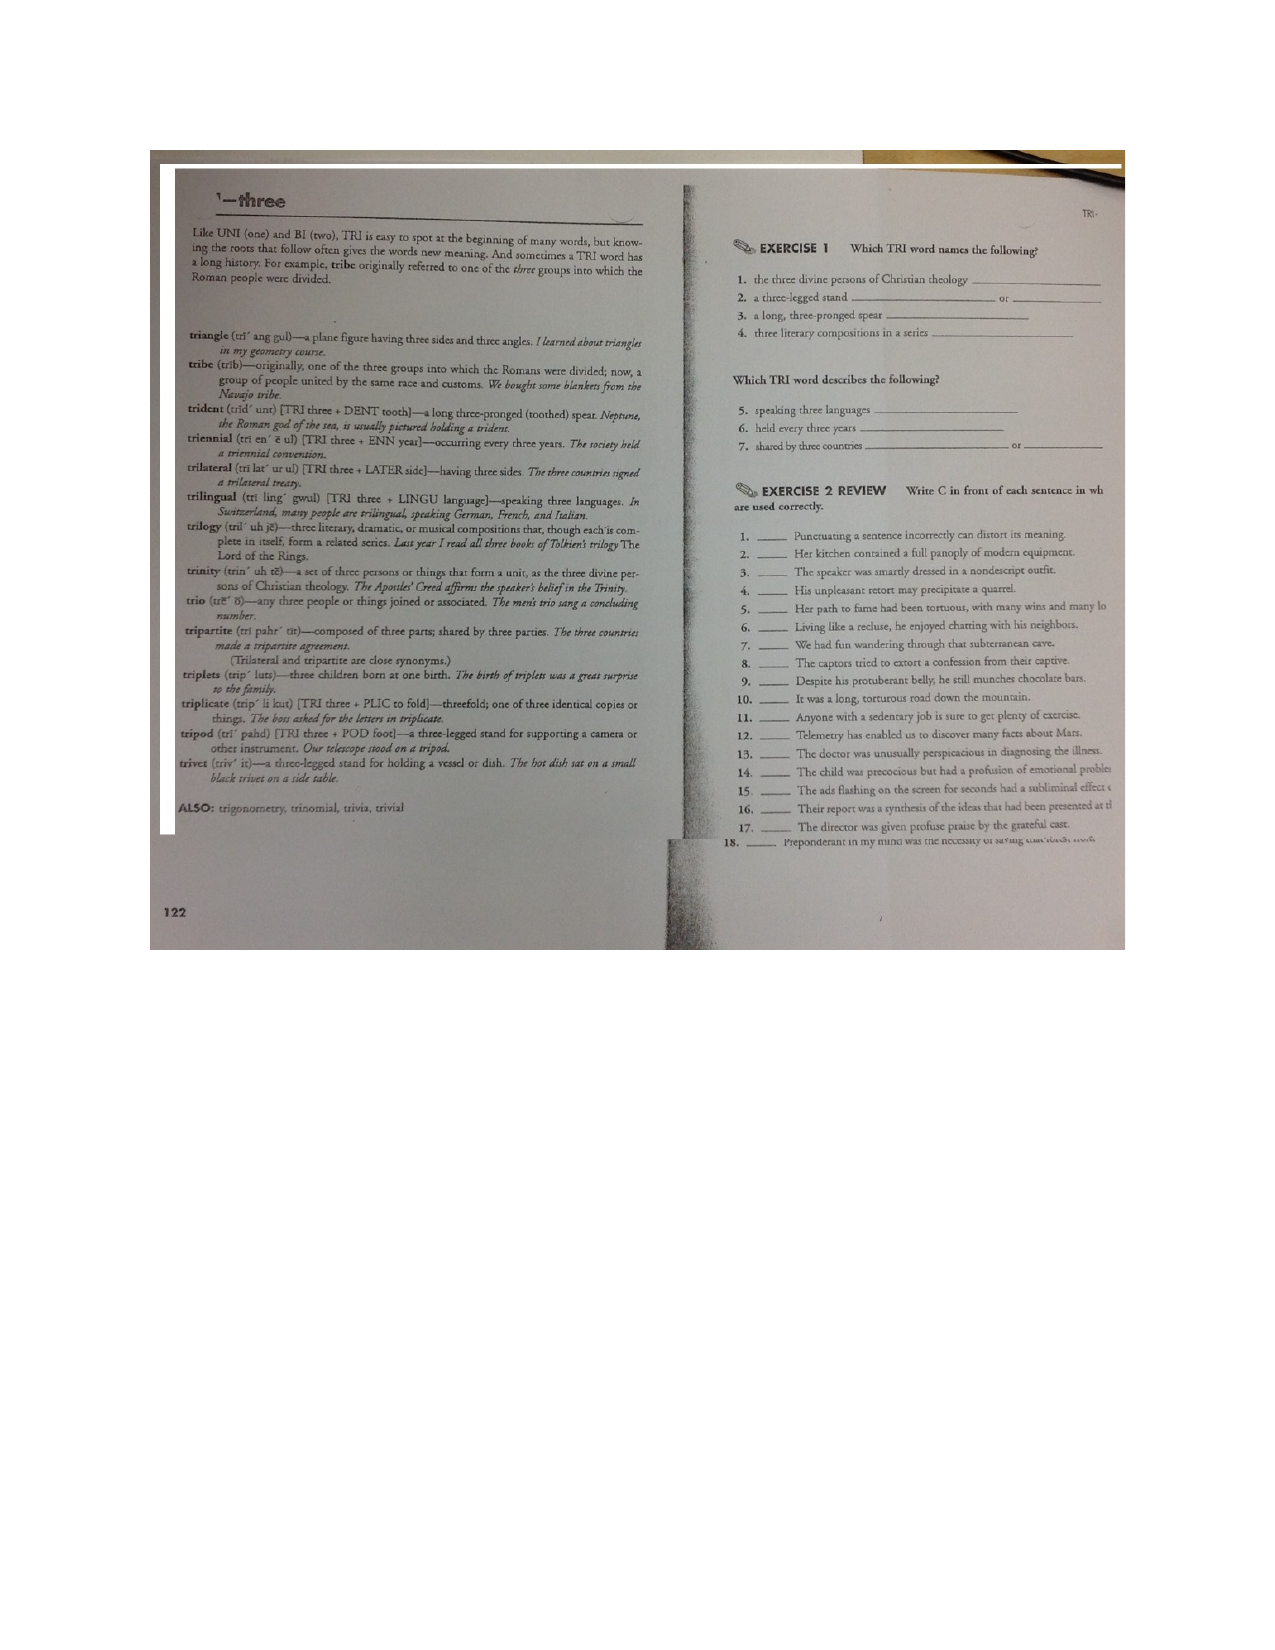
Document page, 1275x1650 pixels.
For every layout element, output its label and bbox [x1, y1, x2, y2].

picture [150, 150, 1125, 950]
